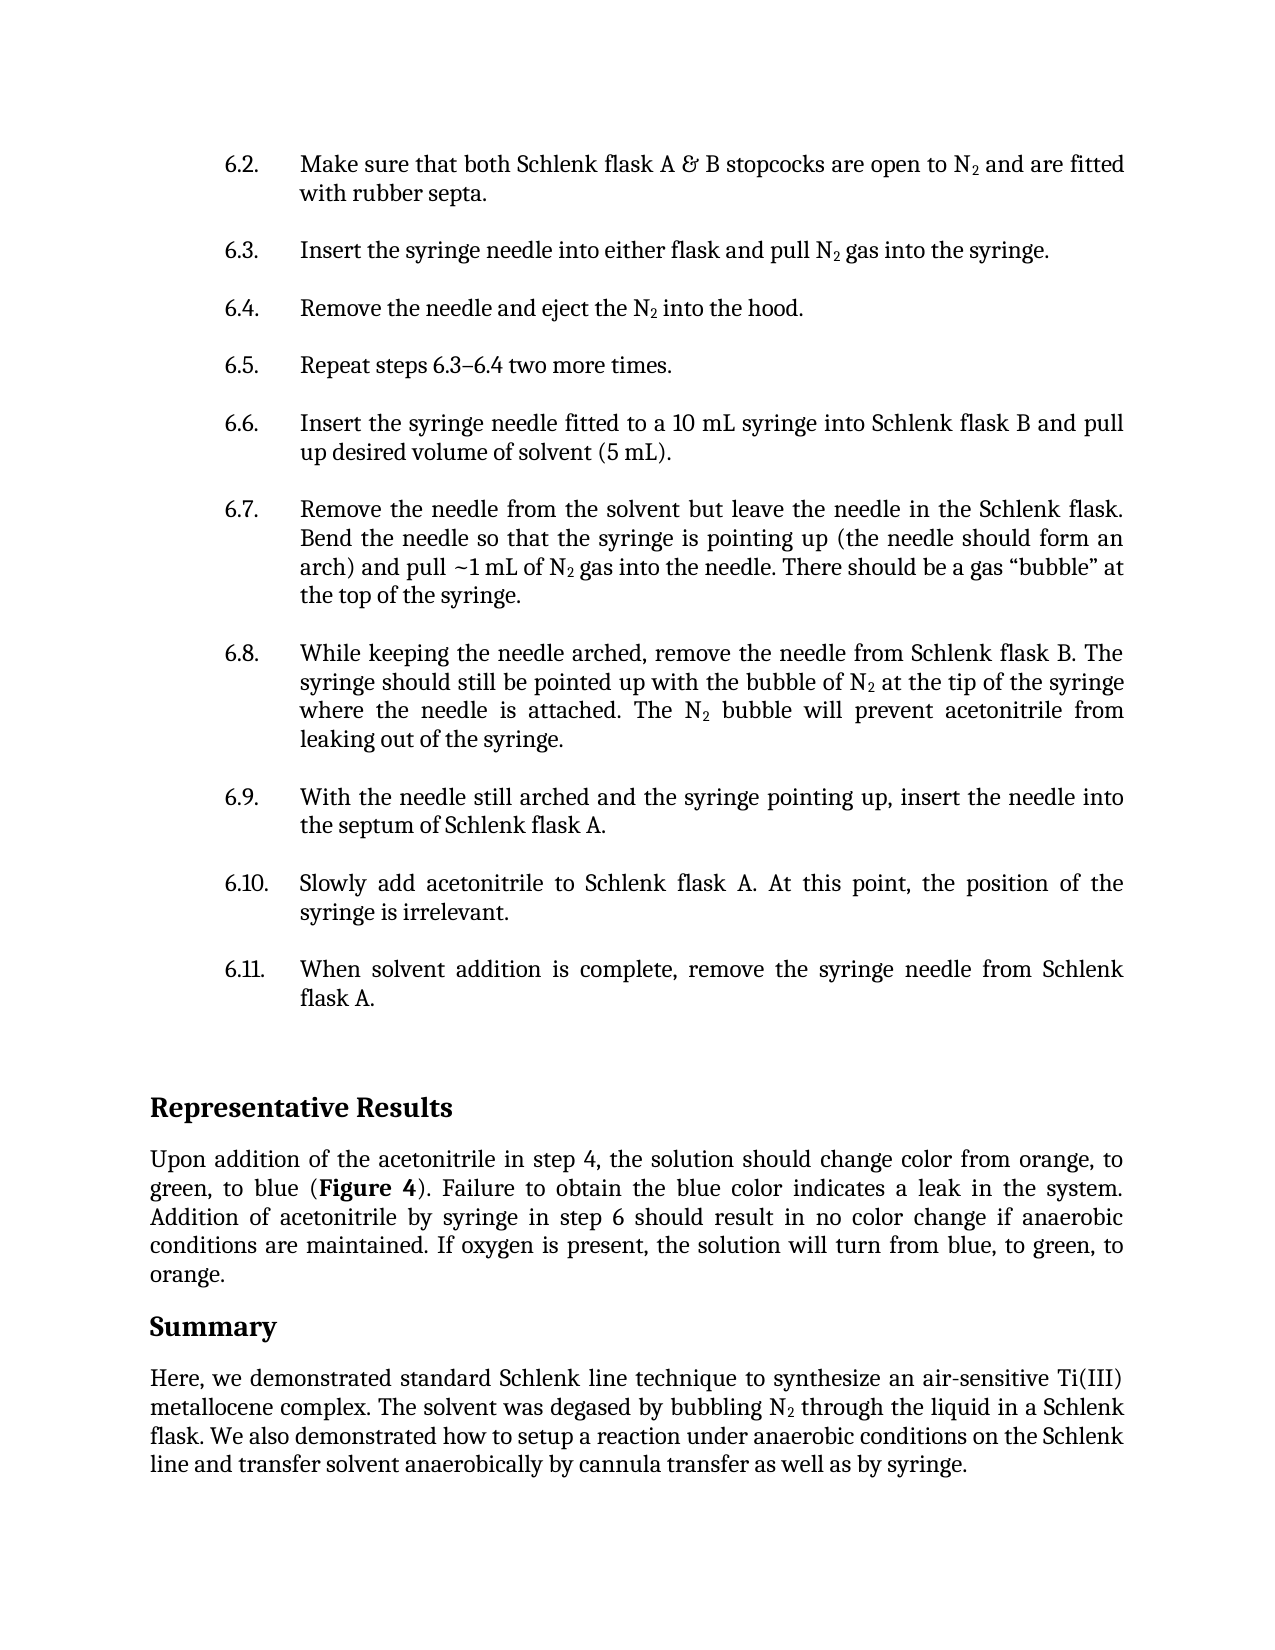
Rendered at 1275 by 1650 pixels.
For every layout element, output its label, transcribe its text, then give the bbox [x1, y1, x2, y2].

list When solvent addition is complete, remove the syringe needle from Schlenk flask A. [225, 955, 1125, 1012]
text Summary [150, 1310, 1125, 1343]
text Representative Results [150, 1091, 1125, 1124]
list Insert the syringe needle fitted to a 10 mL syringe into Schlenk flask B and pull up desired volume of solvent (5 mL). [225, 409, 1125, 466]
list Insert the syringe needle into either flask and pull N2 gas into the syringe. [225, 236, 1125, 265]
text Upon addition of the acetonitrile in step 4, the solution should change color from orange, to green, to blue (Figure 4). Failure to obtain the blue color indicates a leak in the system. Addition of acetonitrile by syringe in step 6 should result in no color change if anaerobic conditions are maintained. If oxygen is present, the solution will turn from blue, to green, to orange. [150, 1145, 1125, 1289]
list Slowly add acetonitrile to Schlenk flask A. At this point, the position of the syringe is irrelevant. [225, 869, 1125, 926]
list While keeping the needle arched, remove the needle from Schlenk flask B. The syringe should still be pointed up with the bubble of N2 at the tip of the syringe where the needle is attached. The N2 bubble will prevent acetonitrile from leaking out of the syringe. [225, 639, 1125, 754]
list Remove the needle and eject the N2 into the hood. [225, 294, 1125, 322]
list Repeat steps 6.3–6.4 two more times. [225, 351, 1125, 380]
list With the needle still arched and the syringe pointing up, insert the needle into the septum of Schlenk flask A. [225, 782, 1125, 840]
list Make sure that both Schlenk flask A & B stopcocks are open to N2 and are fitted with rubber septa. [225, 150, 1125, 207]
list Remove the needle from the solvent but leave the needle in the Schlenk flask. Bend the needle so that the syringe is pointing up (the needle should form an arch) and pull ~1 mL of N2 gas into the needle. There should be a gas “bubble” at the top of the syringe. [225, 495, 1125, 610]
text Here, we demonstrated standard Schlenk line technique to synthesize an air-sensitive Ti(III) metallocene complex. The solvent was degased by bubbling N2 through the liquid in a Schlenk flask. We also demonstrated how to setup a reaction under anaerobic conditions on the Schlenk line and transfer solvent anaerobically by cannula transfer as well as by syringe. [150, 1364, 1125, 1479]
